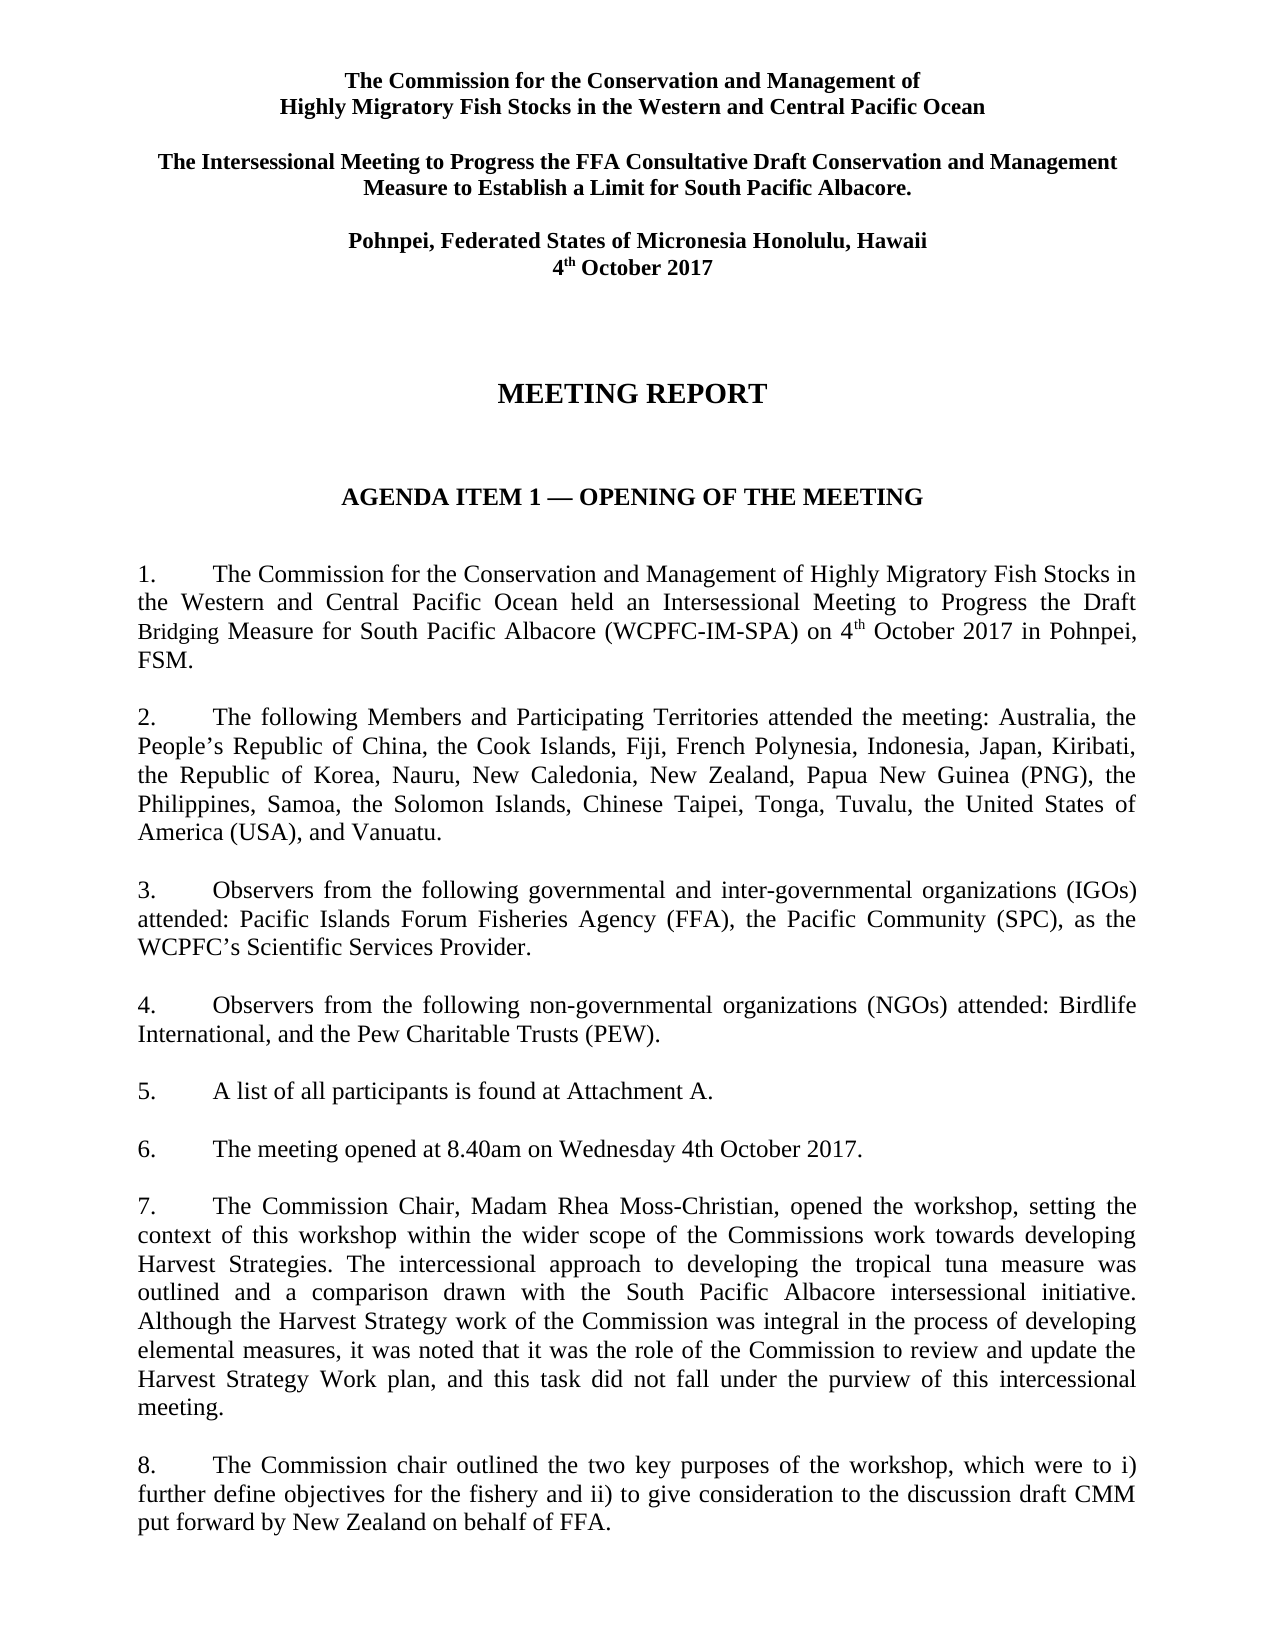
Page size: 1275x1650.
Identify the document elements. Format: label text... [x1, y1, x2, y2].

text The Intersessional Meeting to Progress the FFA Consultative Draft Conservation and Management Measure to Establish a Limit for South Pacific Albacore. [137, 148, 1137, 201]
text AGENDA ITEM 1 — OPENING OF THE MEETING [332, 482, 932, 511]
text The Commission for the Conservation and Management of [336, 67, 928, 93]
list The Commission chair outlined the two key purposes of the workshop, which were to i) further define objectives for the fishery and ii) to give consideration to the discussion draft CMM put forward by New Zealand on behalf of FFA. [137, 1450, 1137, 1536]
list The Commission for the Conservation and Management of Highly Migratory Fish Stocks in the Western and Central Pacific Ocean held an Intersessional Meeting to Progress the Draft Bridging Measure for South Pacific Albacore (WCPFC-IM-SPA) on 4th October 2017 in Pohnpei, FSM. [137, 559, 1137, 674]
text Highly Migratory Fish Stocks in the Western and Central Pacific Ocean [271, 93, 993, 119]
list The meeting opened at 8.40am on Wednesday 4th October 2017. [137, 1134, 1137, 1162]
list The following Members and Participating Territories attended the meeting: Australia, the People’s Republic of China, the Cook Islands, Fiji, French Polynesia, Indonesia, Japan, Kiribati, the Republic of Korea, Nauru, New Caledonia, New Zealand, Papua New Guinea (PNG), the Philippines, Samoa, the Solomon Islands, Chinese Taipei, Tonga, Tuvalu, the United States of America (USA), and Vanuatu. [137, 702, 1137, 846]
text MEETING REPORT [488, 376, 777, 410]
text 4th October 2017 [525, 253, 740, 280]
list Observers from the following governmental and inter-governmental organizations (IGOs) attended: Pacific Islands Forum Fisheries Agency (FFA), the Pacific Community (SPC), as the WCPFC’s Scientific Services Provider. [137, 875, 1137, 961]
list Observers from the following non-governmental organizations (NGOs) attended: Birdlife International, and the Pew Charitable Trusts (PEW). [137, 990, 1137, 1047]
text Pohnpei, Federated States of Micronesia Honolulu, Hawaii [212, 227, 1062, 253]
list A list of all participants is found at Attachment A. [137, 1076, 1137, 1105]
list The Commission Chair, Madam Rhea Moss-Christian, opened the workshop, setting the context of this workshop within the wider scope of the Commissions work towards developing Harvest Strategies. The intercessional approach to developing the tropical tuna measure was outlined and a comparison drawn with the South Pacific Albacore intersessional initiative. Although the Harvest Strategy work of the Commission was integral in the process of developing elemental measures, it was noted that it was the role of the Commission to review and update the Harvest Strategy Work plan, and this task did not fall under the purview of this intercessional meeting. [137, 1191, 1137, 1421]
